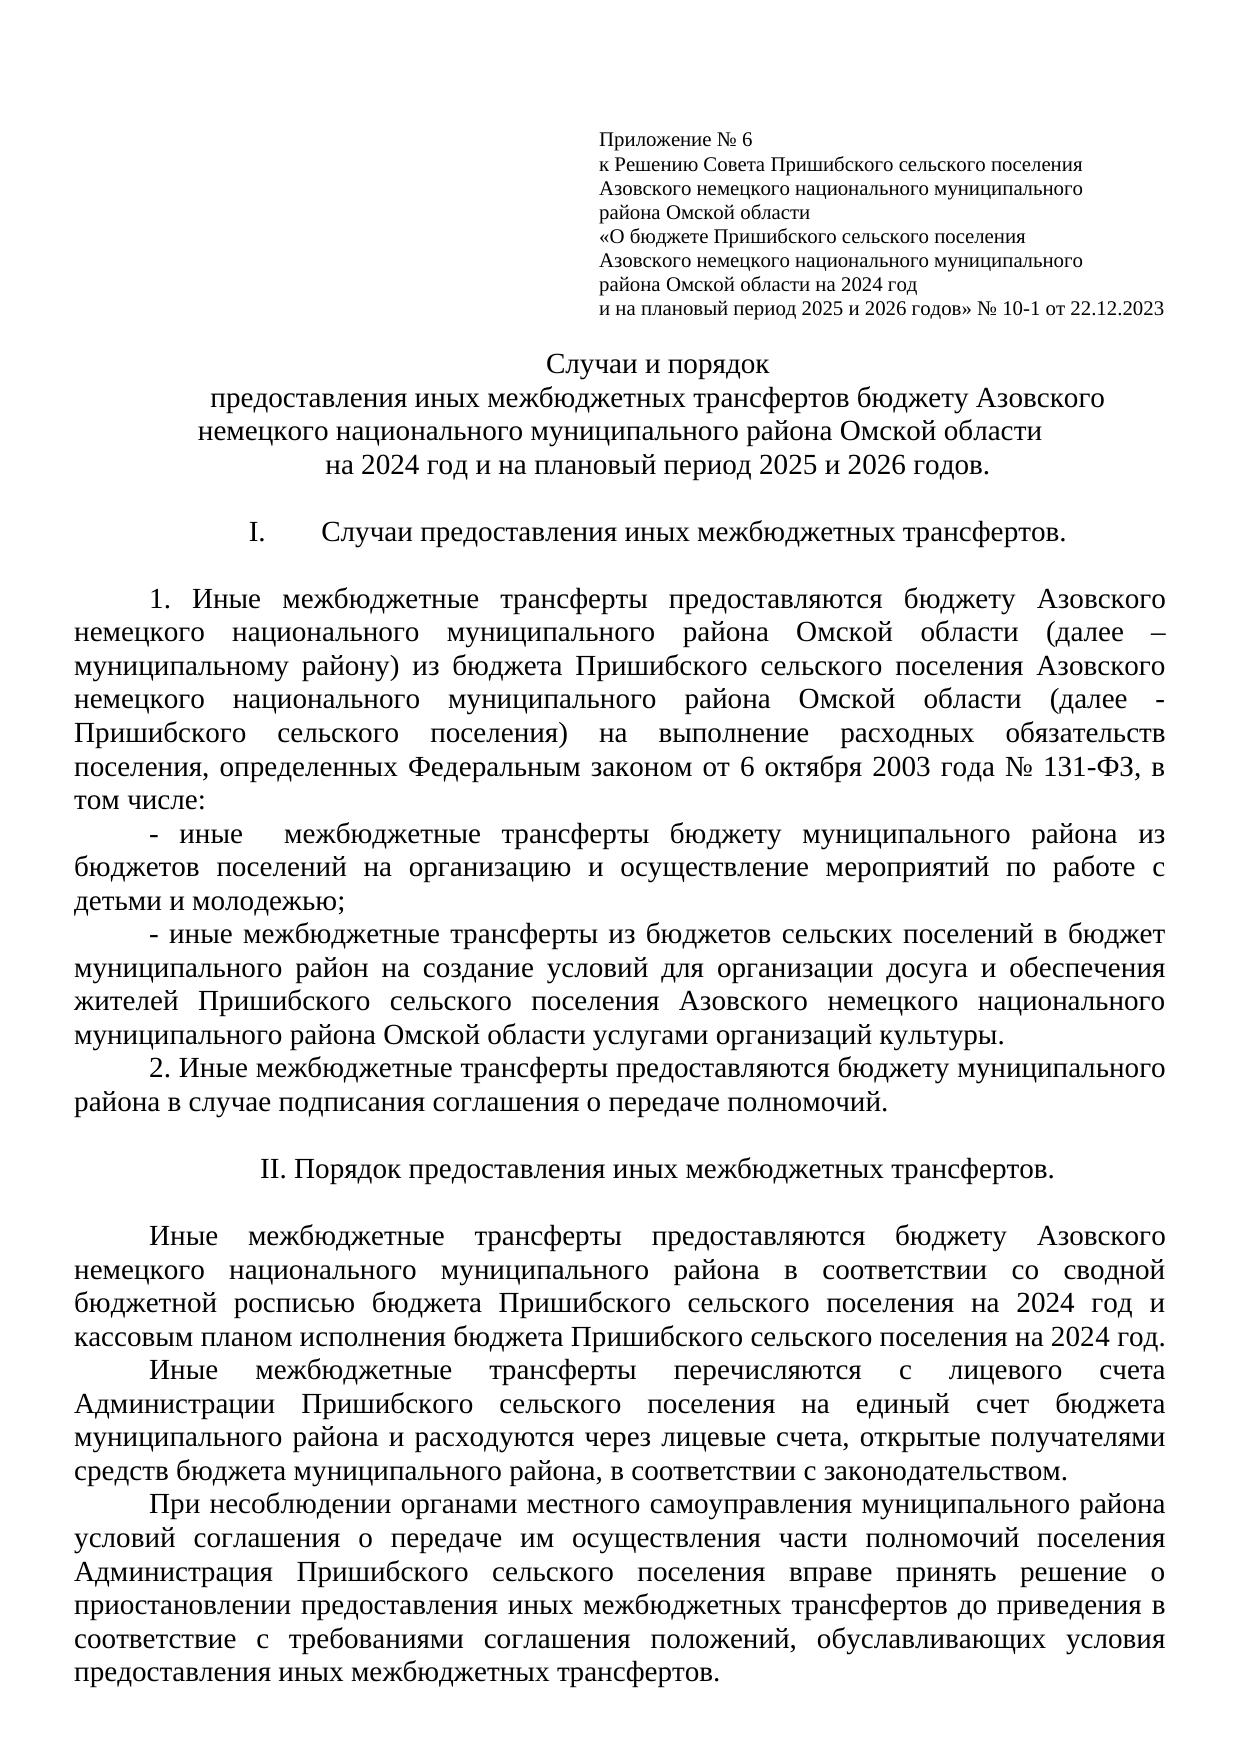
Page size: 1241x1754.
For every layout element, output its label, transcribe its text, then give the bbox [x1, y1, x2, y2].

text Приложение № 6 [599, 127, 1166, 151]
text - иные межбюджетные трансферты бюджету муниципального района из бюджетов поселений на организацию и осуществление мероприятий по работе с детьми и молодежью; [74, 816, 1166, 916]
text Иные межбюджетные трансферты предоставляются бюджету Азовского немецкого национального муниципального района в соответствии со сводной бюджетной росписью бюджета Пришибского сельского поселения на 2024 год и кассовым планом исполнения бюджета Пришибского сельского поселения на 2024 год. [74, 1218, 1166, 1352]
text Случаи и порядок [74, 346, 1166, 380]
text к Решению Совета Пришибского сельского поселения Азовского немецкого национального муниципального района Омской области «О бюджете Пришибского сельского поселения Азовского немецкого национального муниципального района Омской области на 2024 год и на плановый период 2025 и 2026 годов» № 10-1 от 22.12.2023 [599, 151, 1166, 320]
text При несоблюдении органами местного самоуправления муниципального района условий соглашения о передаче им осуществления части полномочий поселения Администрация Пришибского сельского поселения вправе принять решение о приостановлении предоставления иных межбюджетных трансфертов до приведения в соответствие с требованиями соглашения положений, обуславливающих условия предоставления иных межбюджетных трансфертов. [74, 1487, 1166, 1688]
text 1. Иные межбюджетные трансферты предоставляются бюджету Азовского немецкого национального муниципального района Омской области (далее – муниципальному району) из бюджета Пришибского сельского поселения Азовского немецкого национального муниципального района Омской области (далее - Пришибского сельского поселения) на выполнение расходных обязательств поселения, определенных Федеральным законом от 6 октября 2003 года № 131-ФЗ, в том числе: [74, 581, 1166, 816]
text на 2024 год и на плановый период 2025 и 2026 годов. [74, 447, 1166, 480]
text II. Порядок предоставления иных межбюджетных трансфертов. [74, 1151, 1166, 1185]
text I. Случаи предоставления иных межбюджетных трансфертов. [74, 514, 1166, 547]
text 2. Иные межбюджетные трансферты предоставляются бюджету муниципального района в случае подписания соглашения о передаче полномочий. [74, 1051, 1166, 1118]
text - иные межбюджетные трансферты из бюджетов сельских поселений в бюджет муниципального район на создание условий для организации досуга и обеспечения жителей Пришибского сельского поселения Азовского немецкого национального муниципального района Омской области услугами организаций культуры. [74, 916, 1166, 1051]
text Иные межбюджетные трансферты перечисляются с лицевого счета Администрации Пришибского сельского поселения на единый счет бюджета муниципального района и расходуются через лицевые счета, открытые получателями средств бюджета муниципального района, в соответствии с законодательством. [74, 1352, 1166, 1487]
text предоставления иных межбюджетных трансфертов бюджету Азовского немецкого национального муниципального района Омской области [74, 380, 1166, 447]
